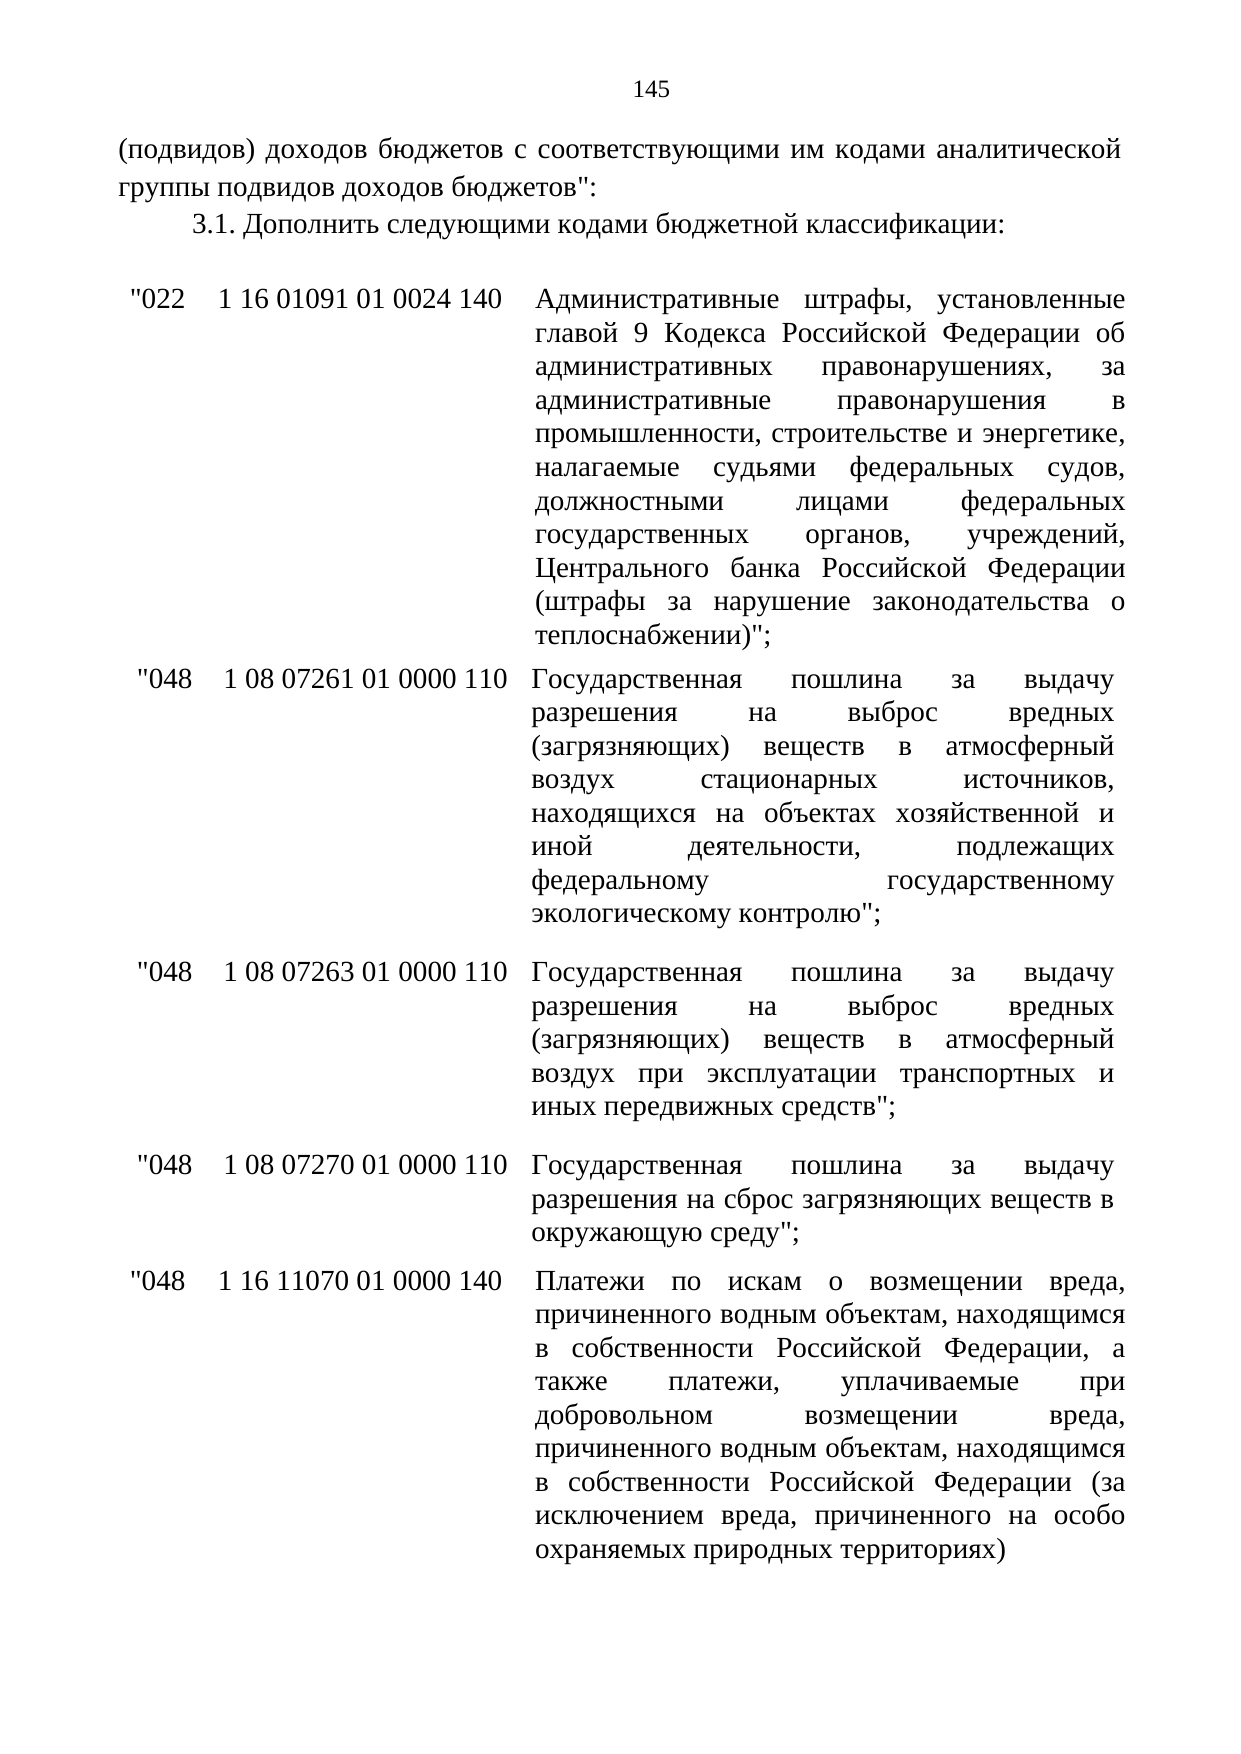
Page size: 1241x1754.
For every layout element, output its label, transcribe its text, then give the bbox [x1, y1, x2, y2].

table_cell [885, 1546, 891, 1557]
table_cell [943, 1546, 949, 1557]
text 3.1. Дополнить следующими кодами бюджетной классификации: [118, 206, 1122, 240]
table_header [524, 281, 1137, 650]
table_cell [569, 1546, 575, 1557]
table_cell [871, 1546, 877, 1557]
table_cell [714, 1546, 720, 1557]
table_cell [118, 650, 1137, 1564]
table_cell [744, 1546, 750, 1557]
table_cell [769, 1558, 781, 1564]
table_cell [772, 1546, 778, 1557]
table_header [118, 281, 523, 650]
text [118, 131, 1122, 202]
